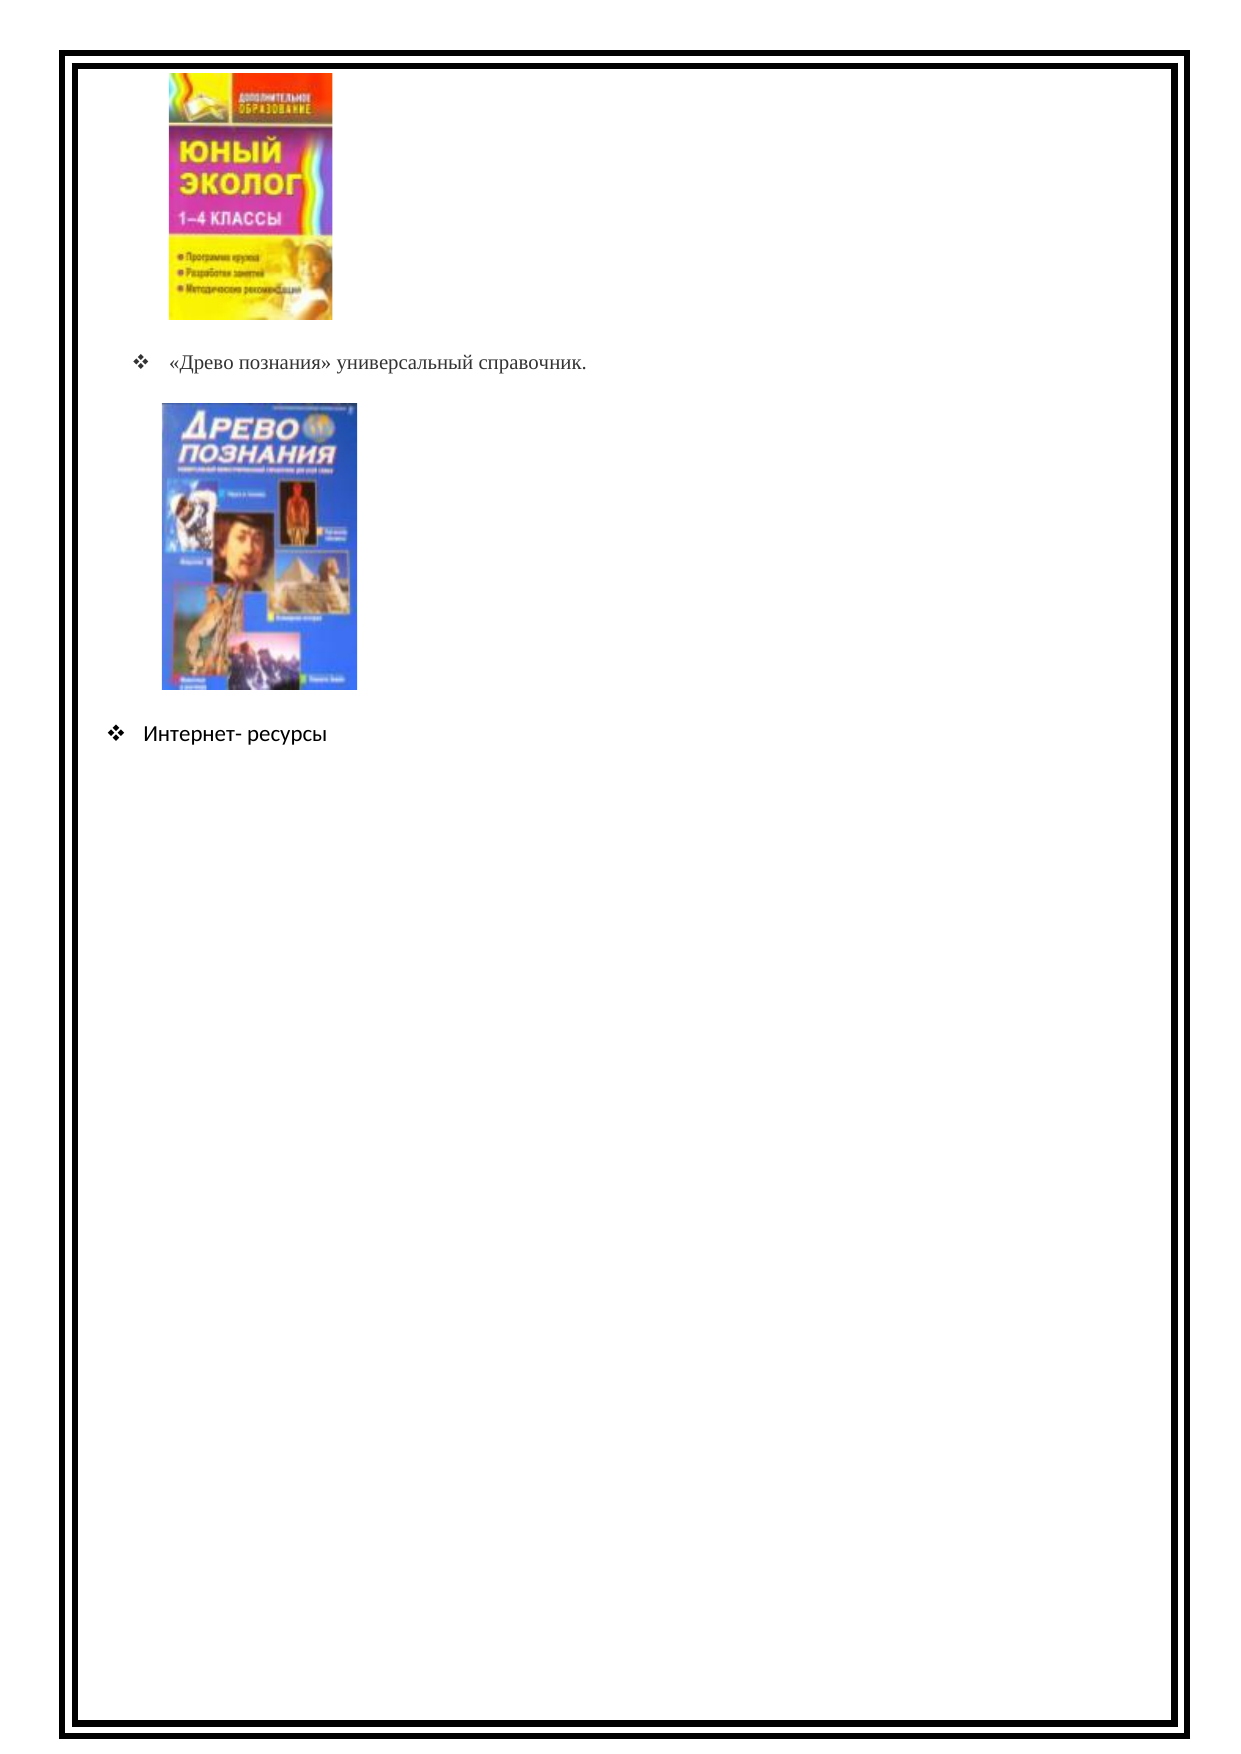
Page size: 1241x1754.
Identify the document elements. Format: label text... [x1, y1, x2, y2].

list Интернет- ресурсы [106, 719, 1167, 747]
picture [168, 73, 333, 320]
list «Древо познания» универсальный справочник. [131, 349, 1167, 374]
picture [161, 403, 358, 690]
